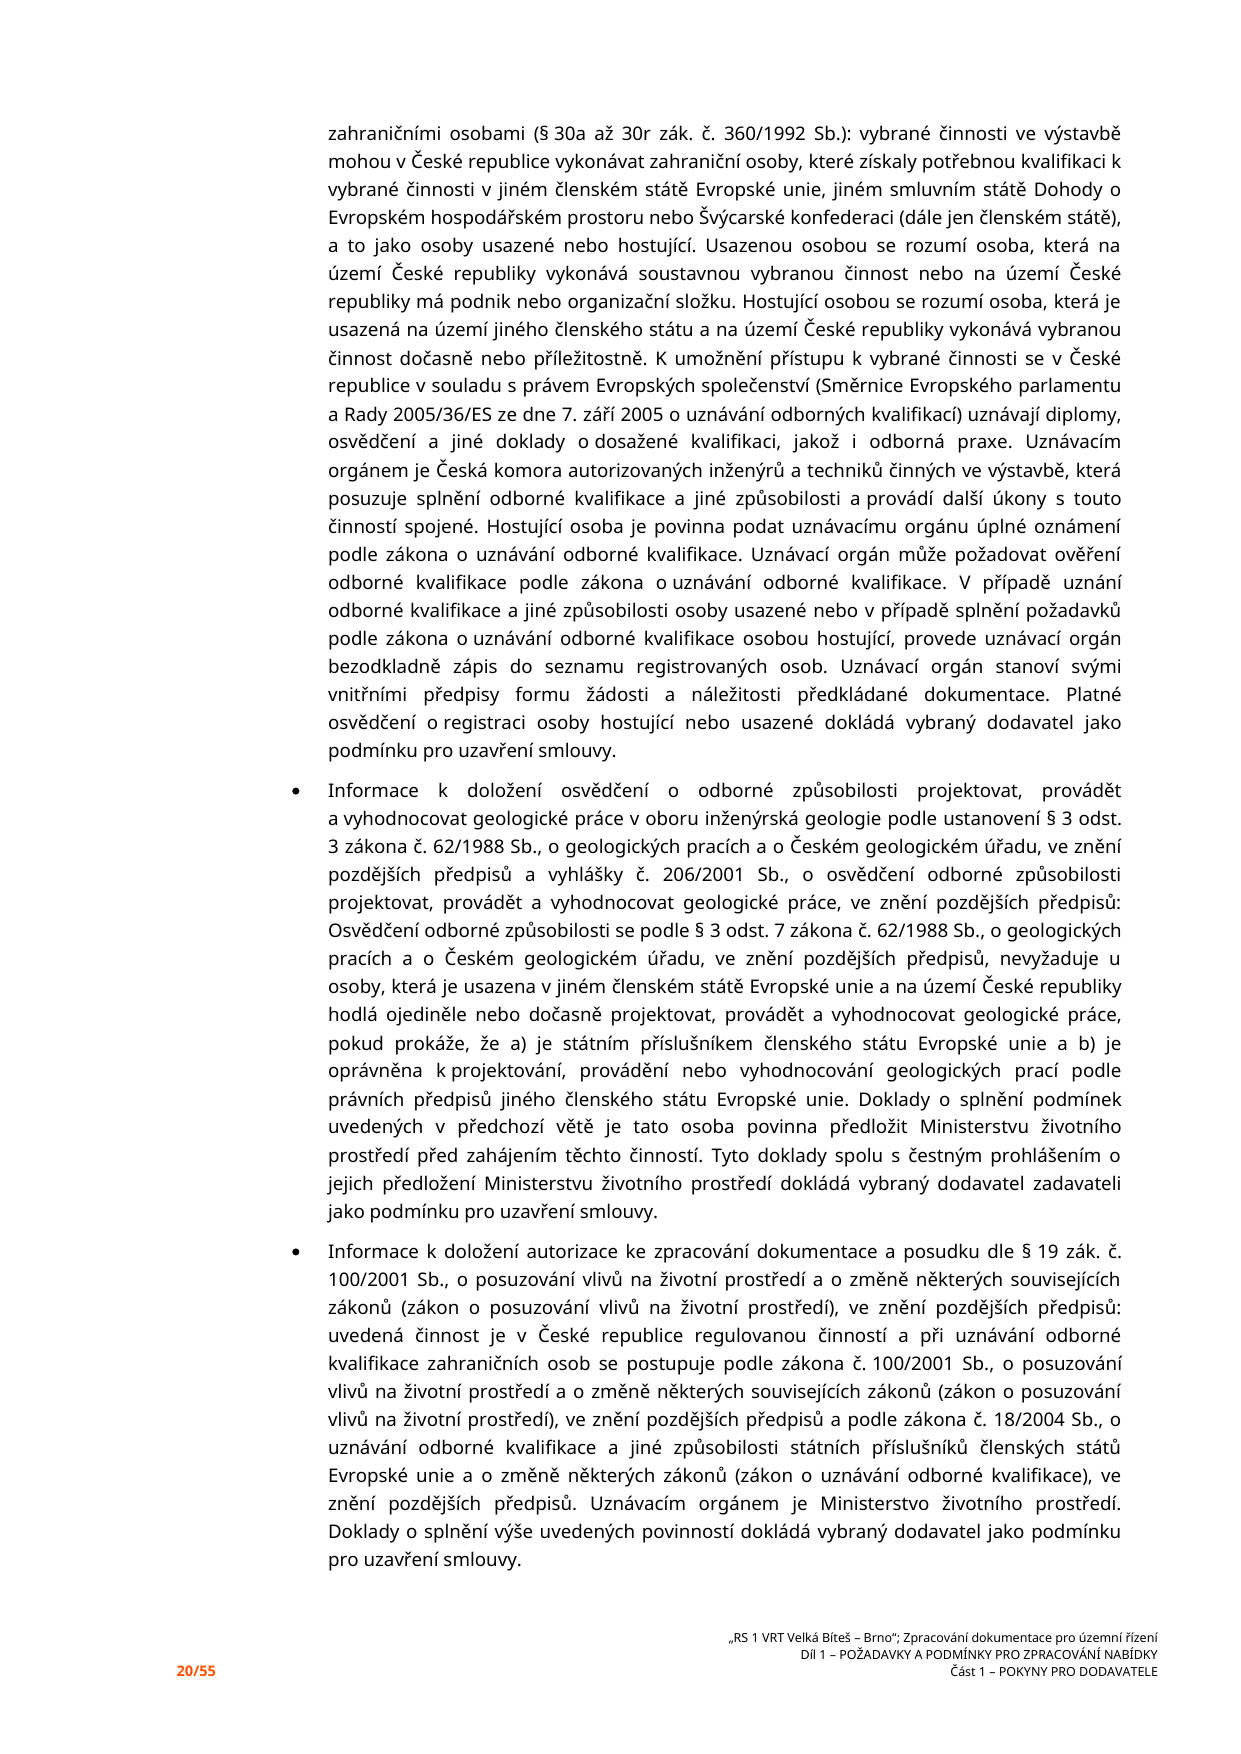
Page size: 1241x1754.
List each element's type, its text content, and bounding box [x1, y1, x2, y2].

text Informace k doložení autorizace ke zpracování dokumentace a posudku dle § 19 zák. č. 100/2001 Sb., o posuzování vlivů na životní prostředí a o změně některých souvisejících zákonů (zákon o posuzování vlivů na životní prostředí), ve znění pozdějších předpisů: uvedená činnost je v České republice regulovanou činností a při uznávání odborné kvalifikace zahraničních osob se postupuje podle zákona č. 100/2001 Sb., o posuzování vlivů na životní prostředí a o změně některých souvisejících zákonů (zákon o posuzování vlivů na životní prostředí), ve znění pozdějších předpisů a podle zákona č. 18/2004 Sb., o uznávání odborné kvalifikace a jiné způsobilosti státních příslušníků členských států Evropské unie a o změně některých zákonů (zákon o uznávání odborné kvalifikace), ve znění pozdějších předpisů. Uznávacím orgánem je Ministerstvo životního prostředí. Doklady o splnění výše uvedených povinností dokládá vybraný dodavatel jako podmínku pro uzavření smlouvy. [292, 1238, 1122, 1572]
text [292, 121, 1122, 763]
text Informace k doložení osvědčení o odborné způsobilosti projektovat, provádět a vyhodnocovat geologické práce v oboru inženýrská geologie podle ustanovení § 3 odst. 3 zákona č. 62/1988 Sb., o geologických pracích a o Českém geologickém úřadu, ve znění pozdějších předpisů a vyhlášky č. 206/2001 Sb., o osvědčení odborné způsobilosti projektovat, provádět a vyhodnocovat geologické práce, ve znění pozdějších předpisů: Osvědčení odborné způsobilosti se podle § 3 odst. 7 zákona č. 62/1988 Sb., o geologických pracích a o Českém geologickém úřadu, ve znění pozdějších předpisů, nevyžaduje u osoby, která je usazena v jiném členském státě Evropské unie a na území České republiky hodlá ojediněle nebo dočasně projektovat, provádět a vyhodnocovat geologické práce, pokud prokáže, že a) je státním příslušníkem členského státu Evropské unie a b) je oprávněna k projektování, provádění nebo vyhodnocování geologických prací podle právních předpisů jiného členského státu Evropské unie. Doklady o splnění podmínek uvedených v předchozí větě je tato osoba povinna předložit Ministerstvu životního prostředí před zahájením těchto činností. Tyto doklady spolu s čestným prohlášením o jejich předložení Ministerstvu životního prostředí dokládá vybraný dodavatel zadavateli jako podmínku pro uzavření smlouvy. [292, 778, 1122, 1223]
